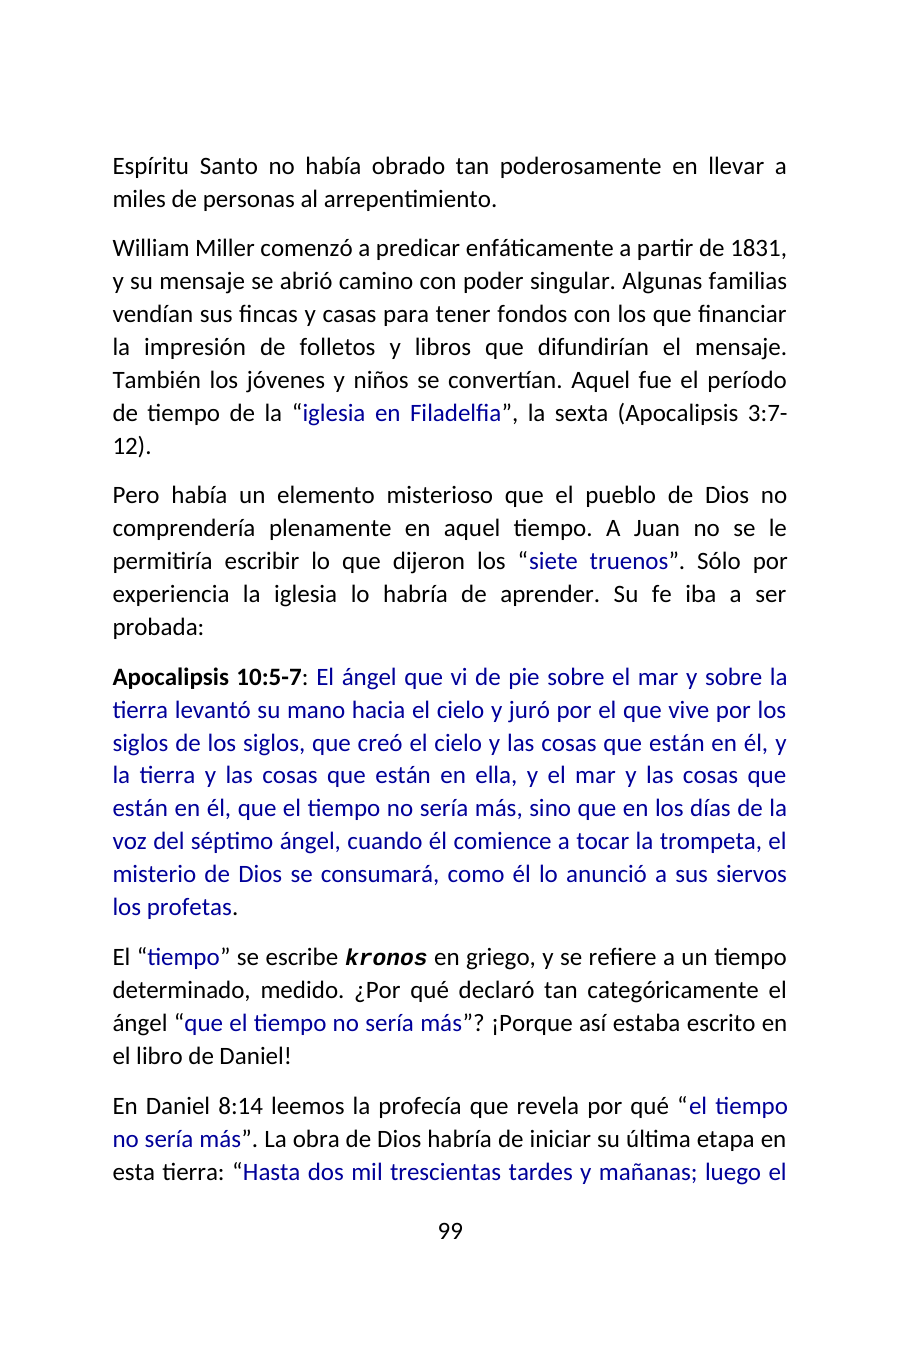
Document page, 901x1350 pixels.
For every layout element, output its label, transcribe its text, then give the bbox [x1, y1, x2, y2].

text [112, 150, 788, 213]
text Apocalipsis 10:5-7: El ángel que vi de pie sobre el mar y sobre la tierra levantó su mano hacia el cielo y juró por el que vive por los siglos de los siglos, que creó el cielo y las cosas que están en él, y la tierra y las cosas que están en ella, y el mar y las cosas que están en él, que el tiempo no sería más, sino que en los días de la voz del séptimo ángel, cuando él comience a tocar la trompeta, el misterio de Dios se consumará, como él lo anunció a sus siervos los profetas. [112, 661, 788, 922]
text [112, 1090, 788, 1186]
text Pero había un elemento misterioso que el pueblo de Dios no comprendería plenamente en aquel tiempo. A Juan no se le permitiría escribir lo que dijeron los “siete truenos”. Sólo por experiencia la iglesia lo habría de aprender. Su fe iba a ser probada: [112, 479, 788, 642]
text William Miller comenzó a predicar enfáticamente a partir de 1831, y su mensaje se abrió camino con poder singular. Algunas familias vendían sus fincas y casas para tener fondos con los que financiar la impresión de folletos y libros que difundirían el mensaje. También los jóvenes y niños se convertían. Aquel fue el período de tiempo de la “iglesia en Filadelfia”, la sexta (Apocalipsis 3:7-12). [112, 232, 788, 461]
text El “tiempo” se escribe kronos en griego, y se refiere a un tiempo determinado, medido. ¿Por qué declaró tan categóricamente el ángel “que el tiempo no sería más”? ¡Porque así estaba escrito en el libro de Daniel! [112, 941, 788, 1071]
